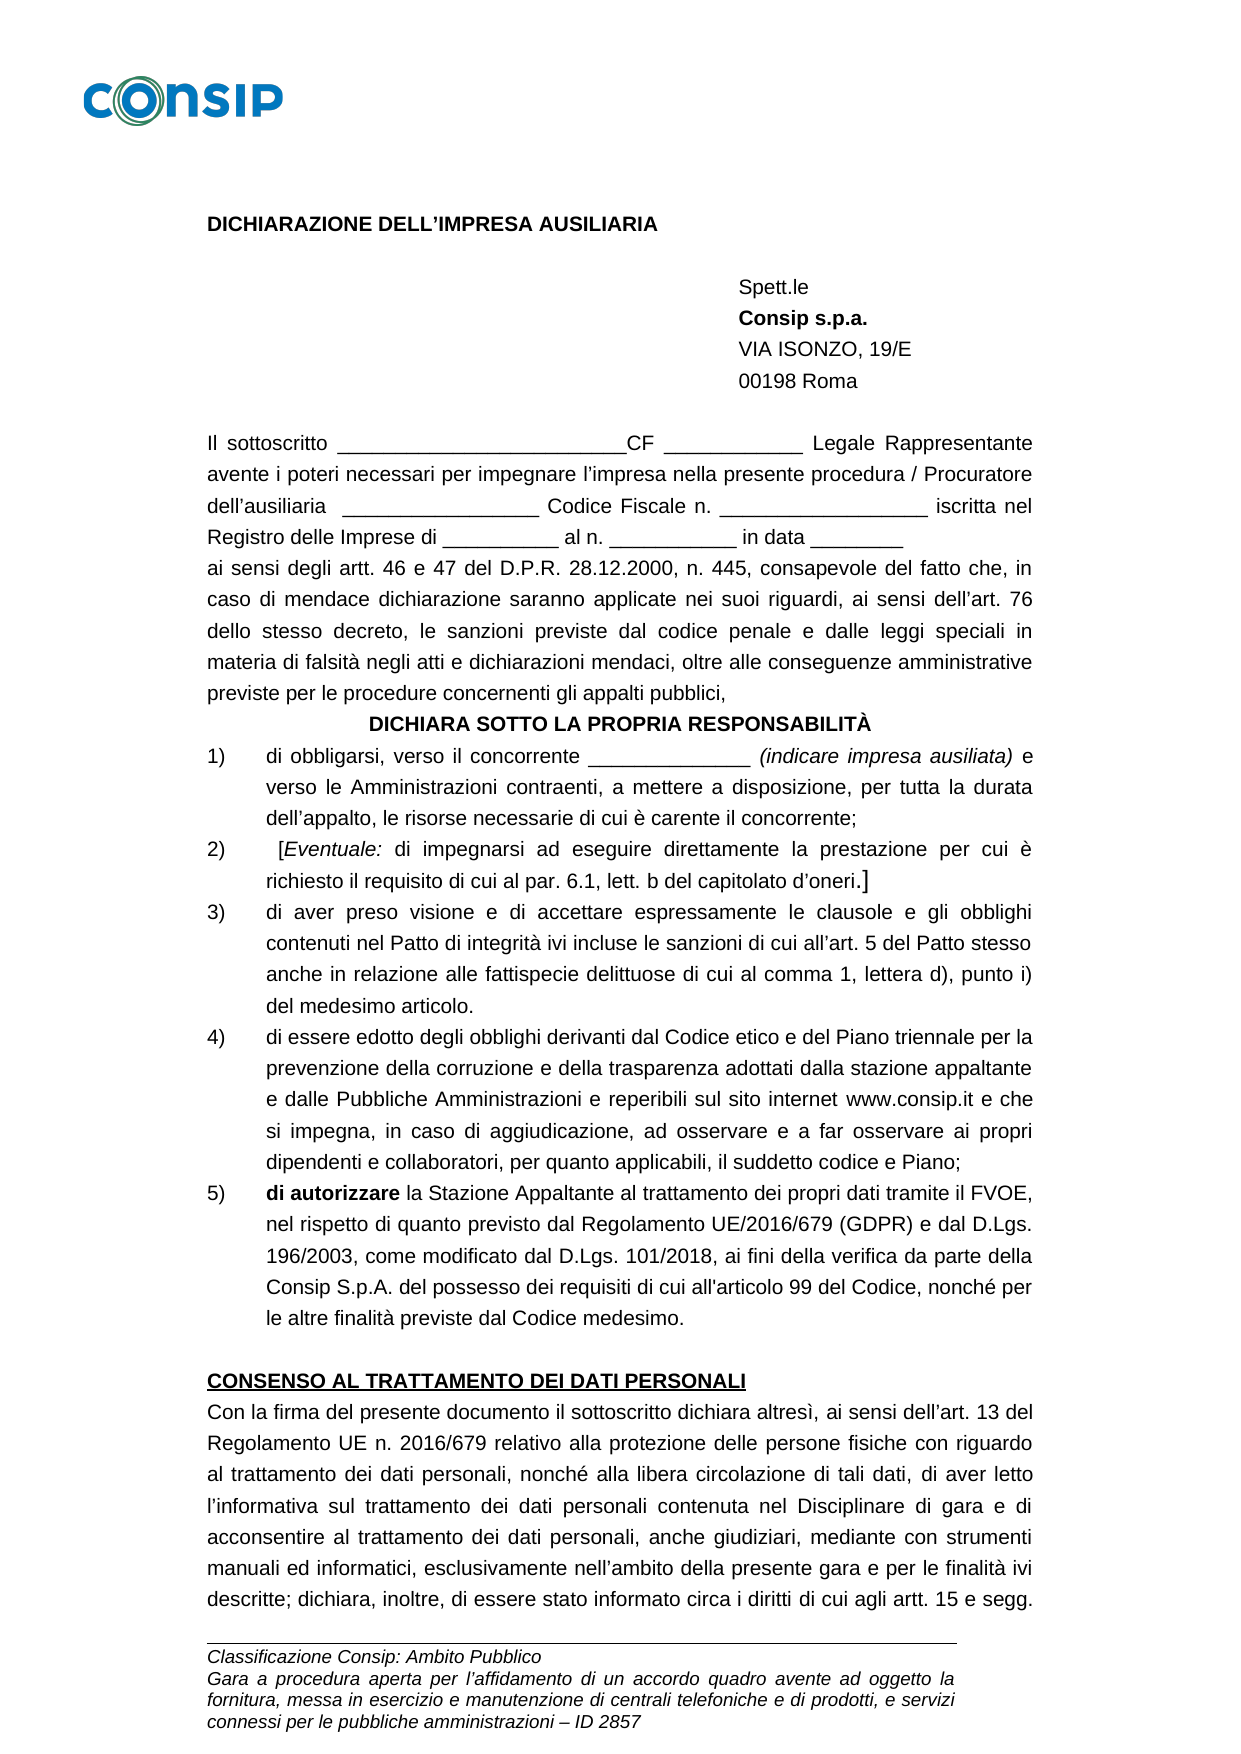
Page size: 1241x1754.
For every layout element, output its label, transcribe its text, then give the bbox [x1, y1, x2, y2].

list [Eventuale: di impegnarsi ad eseguire direttamente la prestazione per cui è richiesto il requisito di cui al par. 6.1, lett. b del capitolato d’oneri.] [207, 832, 1033, 894]
text ai sensi degli artt. 46 e 47 del D.P.R. 28.12.2000, n. 445, consapevole del fatto che, in caso di mendace dichiarazione saranno applicate nei suoi riguardi, ai sensi dell’art. 76 dello stesso decreto, le sanzioni previste dal codice penale e dalle leggi speciali in materia di falsità negli atti e dichiarazioni mendaci, oltre alle conseguenze amministrative previste per le procedure concernenti gli appalti pubblici, [207, 551, 1033, 707]
list CONSENSO AL TRATTAMENTO DEI DATI PERSONALI [207, 1363, 1033, 1394]
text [207, 1394, 1033, 1613]
picture [83, 76, 283, 126]
list di autorizzare la Stazione Appaltante al trattamento dei propri dati tramite il FVOE, nel rispetto di quanto previsto dal Regolamento UE/2016/679 (GDPR) e dal D.Lgs. 196/2003, come modificato dal D.Lgs. 101/2018, ai fini della verifica da parte della Consip S.p.A. del possesso dei requisiti di cui all'articolo 99 del Codice, nonché per le altre finalità previste dal Codice medesimo. [207, 1176, 1033, 1332]
list di essere edotto degli obblighi derivanti dal Codice etico e del Piano triennale per la prevenzione della corruzione e della trasparenza adottati dalla stazione appaltante e dalle Pubbliche Amministrazioni e reperibili sul sito internet www.consip.it e che si impegna, in caso di aggiudicazione, ad osservare e a far osservare ai propri dipendenti e collaboratori, per quanto applicabili, il suddetto codice e Piano; [207, 1019, 1033, 1176]
text VIA ISONZO, 19/E [738, 332, 1033, 363]
text DICHIARAZIONE DELL’IMPRESA AUSILIARIA [207, 207, 1033, 238]
text Spett.le [738, 269, 1033, 301]
list di obbligarsi, verso il concorrente ______________ (indicare impresa ausiliata) e verso le Amministrazioni contraenti, a mettere a disposizione, per tutta la durata dell’appalto, le risorse necessarie di cui è carente il concorrente; [207, 738, 1033, 832]
subtitle DICHIARA SOTTO [207, 707, 1033, 738]
text 00198 Roma [738, 363, 1033, 394]
text Consip s.p.a. [738, 301, 1033, 332]
text Il sottoscritto _________________________CF ____________ Legale Rappresentante avente i poteri necessari per impegnare l’impresa nella presente procedura / Procuratore dell’ausiliaria _________________ Codice Fiscale n. __________________ iscritta nel Registro delle Imprese di __________ al n. ___________ in data ________ [207, 426, 1033, 551]
list di aver preso visione e di accettare espressamente le clausole e gli obblighi contenuti nel Patto di integrità ivi incluse le sanzioni di cui all’art. 5 del Patto stesso anche in relazione alle fattispecie delittuose di cui al comma 1, lettera d), punto i) del medesimo articolo. [207, 894, 1033, 1019]
